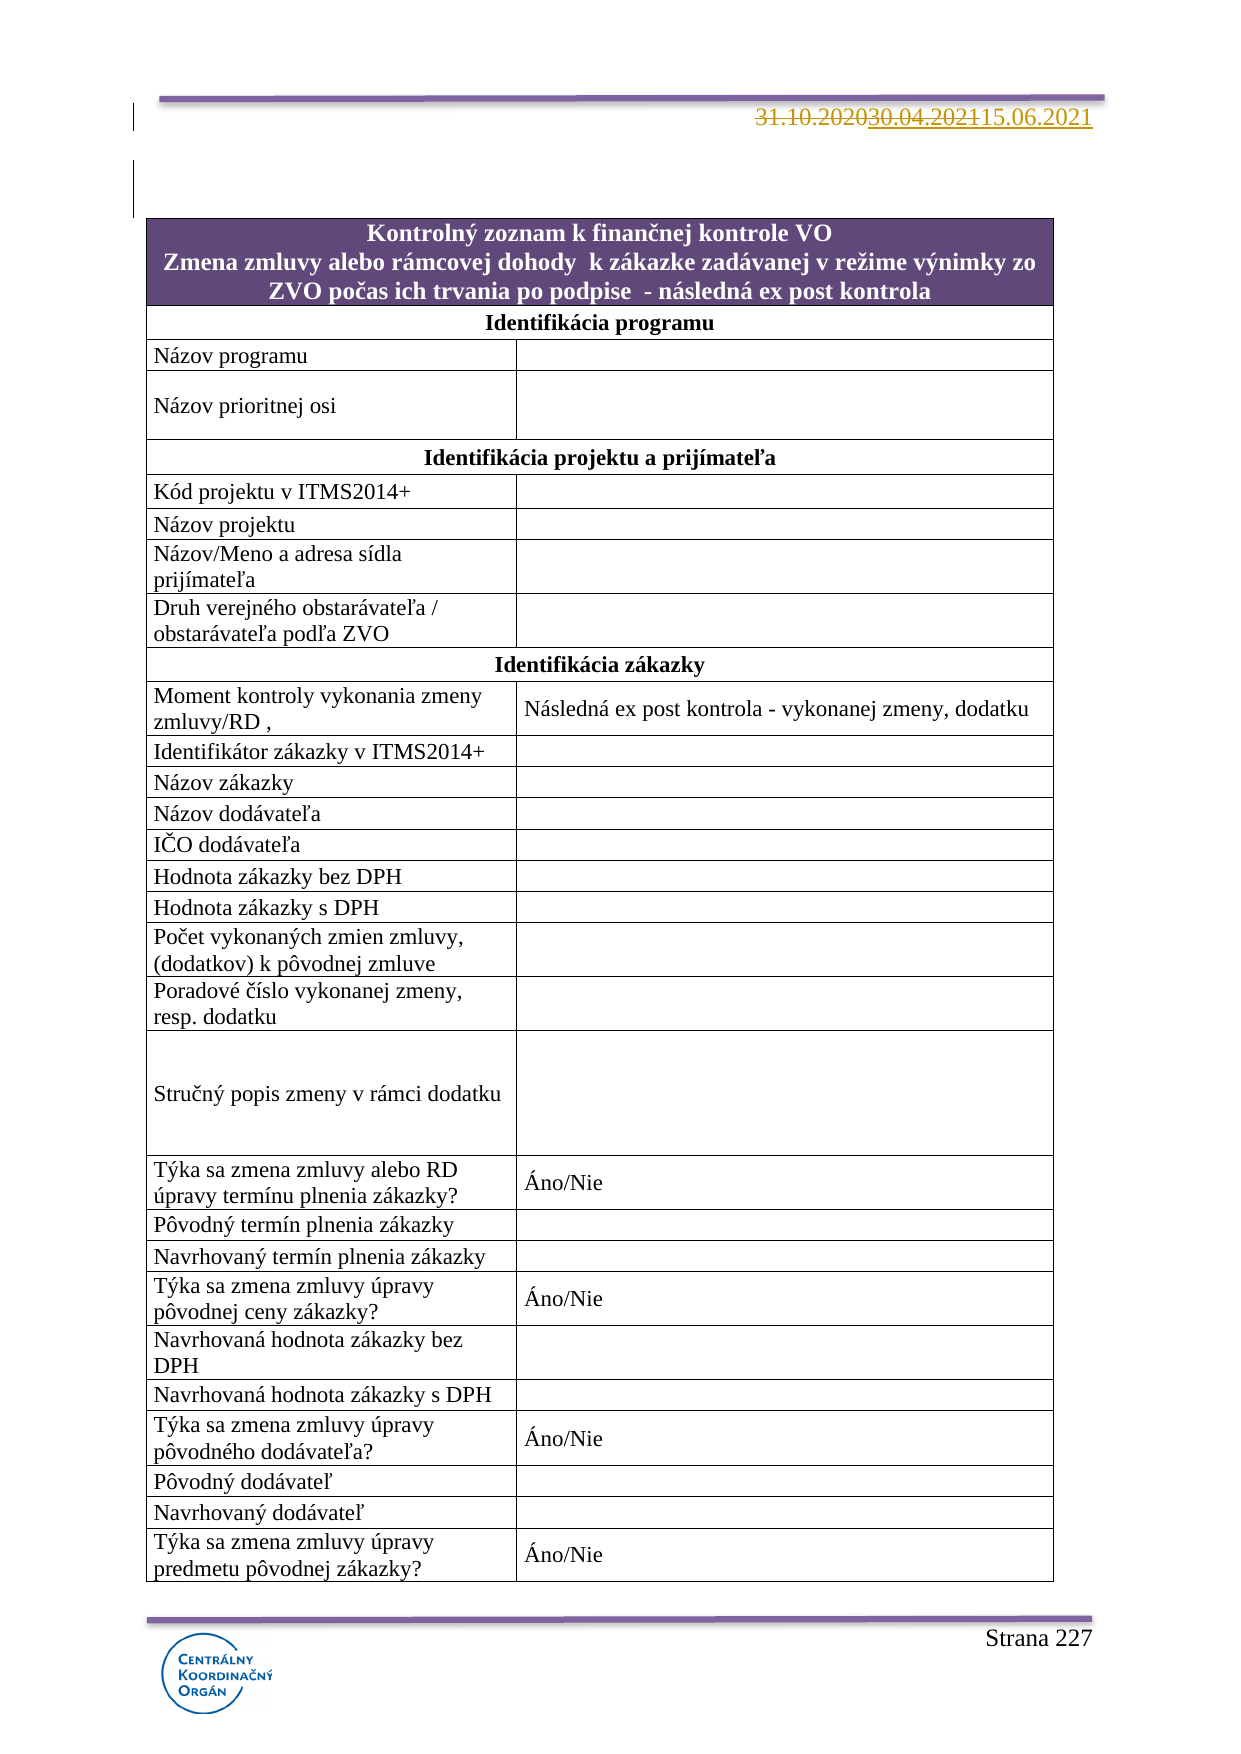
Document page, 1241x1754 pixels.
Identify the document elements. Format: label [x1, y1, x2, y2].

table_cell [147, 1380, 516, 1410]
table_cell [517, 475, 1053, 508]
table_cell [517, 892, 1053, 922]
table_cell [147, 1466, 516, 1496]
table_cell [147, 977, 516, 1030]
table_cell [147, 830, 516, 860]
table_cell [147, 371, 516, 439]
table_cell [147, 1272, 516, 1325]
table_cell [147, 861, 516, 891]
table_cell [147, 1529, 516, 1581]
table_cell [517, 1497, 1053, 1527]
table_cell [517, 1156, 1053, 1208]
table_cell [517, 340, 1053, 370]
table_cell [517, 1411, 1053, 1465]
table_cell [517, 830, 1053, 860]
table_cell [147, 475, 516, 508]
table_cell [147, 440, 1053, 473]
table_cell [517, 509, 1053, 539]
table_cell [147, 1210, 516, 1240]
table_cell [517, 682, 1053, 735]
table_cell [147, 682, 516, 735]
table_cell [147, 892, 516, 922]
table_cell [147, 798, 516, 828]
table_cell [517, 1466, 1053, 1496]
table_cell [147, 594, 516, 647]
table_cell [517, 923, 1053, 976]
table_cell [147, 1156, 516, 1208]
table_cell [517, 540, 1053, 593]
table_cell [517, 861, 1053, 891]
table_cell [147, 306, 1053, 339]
picture [159, 1631, 272, 1713]
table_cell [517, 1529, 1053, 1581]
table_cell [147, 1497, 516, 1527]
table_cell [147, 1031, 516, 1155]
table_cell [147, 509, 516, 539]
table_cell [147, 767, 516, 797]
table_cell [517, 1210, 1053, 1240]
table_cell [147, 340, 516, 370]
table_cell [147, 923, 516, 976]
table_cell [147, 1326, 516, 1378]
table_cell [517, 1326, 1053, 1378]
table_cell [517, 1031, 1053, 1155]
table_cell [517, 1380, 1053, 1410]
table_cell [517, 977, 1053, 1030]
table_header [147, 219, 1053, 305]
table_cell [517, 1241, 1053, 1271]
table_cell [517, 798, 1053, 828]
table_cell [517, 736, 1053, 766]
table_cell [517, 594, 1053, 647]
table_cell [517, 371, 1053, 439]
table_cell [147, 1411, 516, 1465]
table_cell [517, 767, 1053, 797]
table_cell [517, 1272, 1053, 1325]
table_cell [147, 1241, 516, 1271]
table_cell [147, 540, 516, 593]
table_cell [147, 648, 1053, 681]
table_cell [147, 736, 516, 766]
